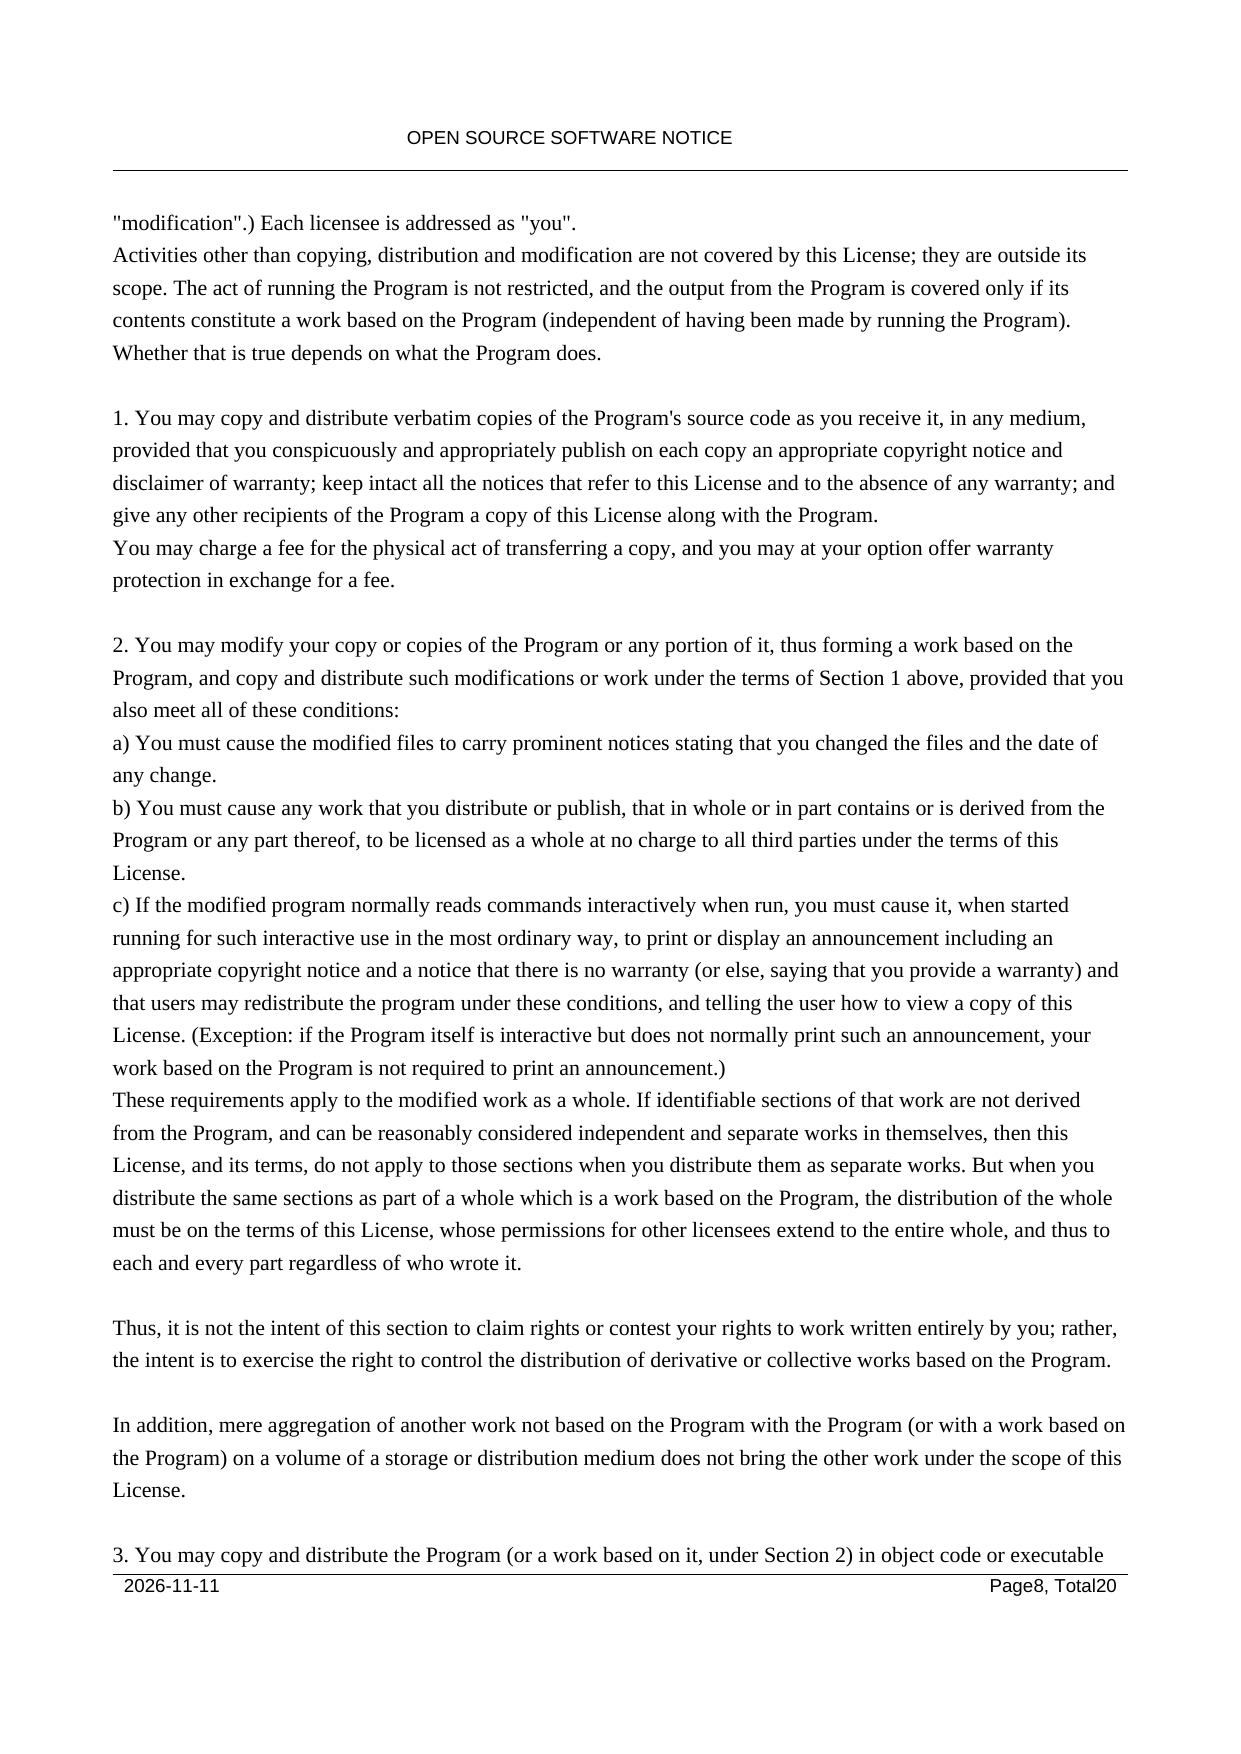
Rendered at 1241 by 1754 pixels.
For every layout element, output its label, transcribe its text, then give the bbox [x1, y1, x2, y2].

text You may charge a fee for the physical act of transferring a copy, and you may at your option offer warranty protection in exchange for a fee. [112, 531, 1128, 596]
text b) You must cause any work that you distribute or publish, that in whole or in part contains or is derived from the Program or any part thereof, to be licensed as a whole at no charge to all third parties under the terms of this License. [112, 791, 1128, 889]
text a) You must cause the modified files to carry prominent notices stating that you changed the files and the date of any change. [112, 726, 1128, 791]
text 2. You may modify your copy or copies of the Program or any portion of it, thus forming a work based on the Program, and copy and distribute such modifications or work under the terms of Section 1 above, provided that you also meet all of these conditions: [112, 629, 1128, 726]
text c) If the modified program normally reads commands interactively when run, you must cause it, when started running for such interactive use in the most ordinary way, to print or display an announcement including an appropriate copyright notice and a notice that there is no warranty (or else, saying that you provide a warranty) and that users may redistribute the program under these conditions, and telling the user how to view a copy of this License. (Exception: if the Program itself is interactive but does not normally print such an announcement, your work based on the Program is not required to print an announcement.) [112, 889, 1128, 1084]
text Activities other than copying, distribution and modification are not covered by this License; they are outside its scope. The act of running the Program is not restricted, and the output from the Program is covered only if its contents constitute a work based on the Program (independent of having been made by running the Program). Whether that is true depends on what the Program does. [112, 239, 1128, 369]
text Thus, it is not the intent of this section to claim rights or contest your rights to work written entirely by you; rather, the intent is to exercise the right to control the distribution of derivative or collective works based on the Program. [112, 1311, 1128, 1376]
text 1. You may copy and distribute verbatim copies of the Program's source code as you receive it, in any medium, provided that you conspicuously and appropriately publish on each copy an appropriate copyright notice and disclaimer of warranty; keep intact all the notices that refer to this License and to the absence of any warranty; and give any other recipients of the Program a copy of this License along with the Program. [112, 401, 1128, 531]
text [112, 206, 1128, 239]
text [112, 1539, 1128, 1571]
text These requirements apply to the modified work as a whole. If identifiable sections of that work are not derived from the Program, and can be reasonably considered independent and separate works in themselves, then this License, and its terms, do not apply to those sections when you distribute them as separate works. But when you distribute the same sections as part of a whole which is a work based on the Program, the distribution of the whole must be on the terms of this License, whose permissions for other licensees extend to the entire whole, and thus to each and every part regardless of who wrote it. [112, 1084, 1128, 1279]
text In addition, mere aggregation of another work not based on the Program with the Program (or with a work based on the Program) on a volume of a storage or distribution medium does not bring the other work under the scope of this License. [112, 1409, 1128, 1506]
